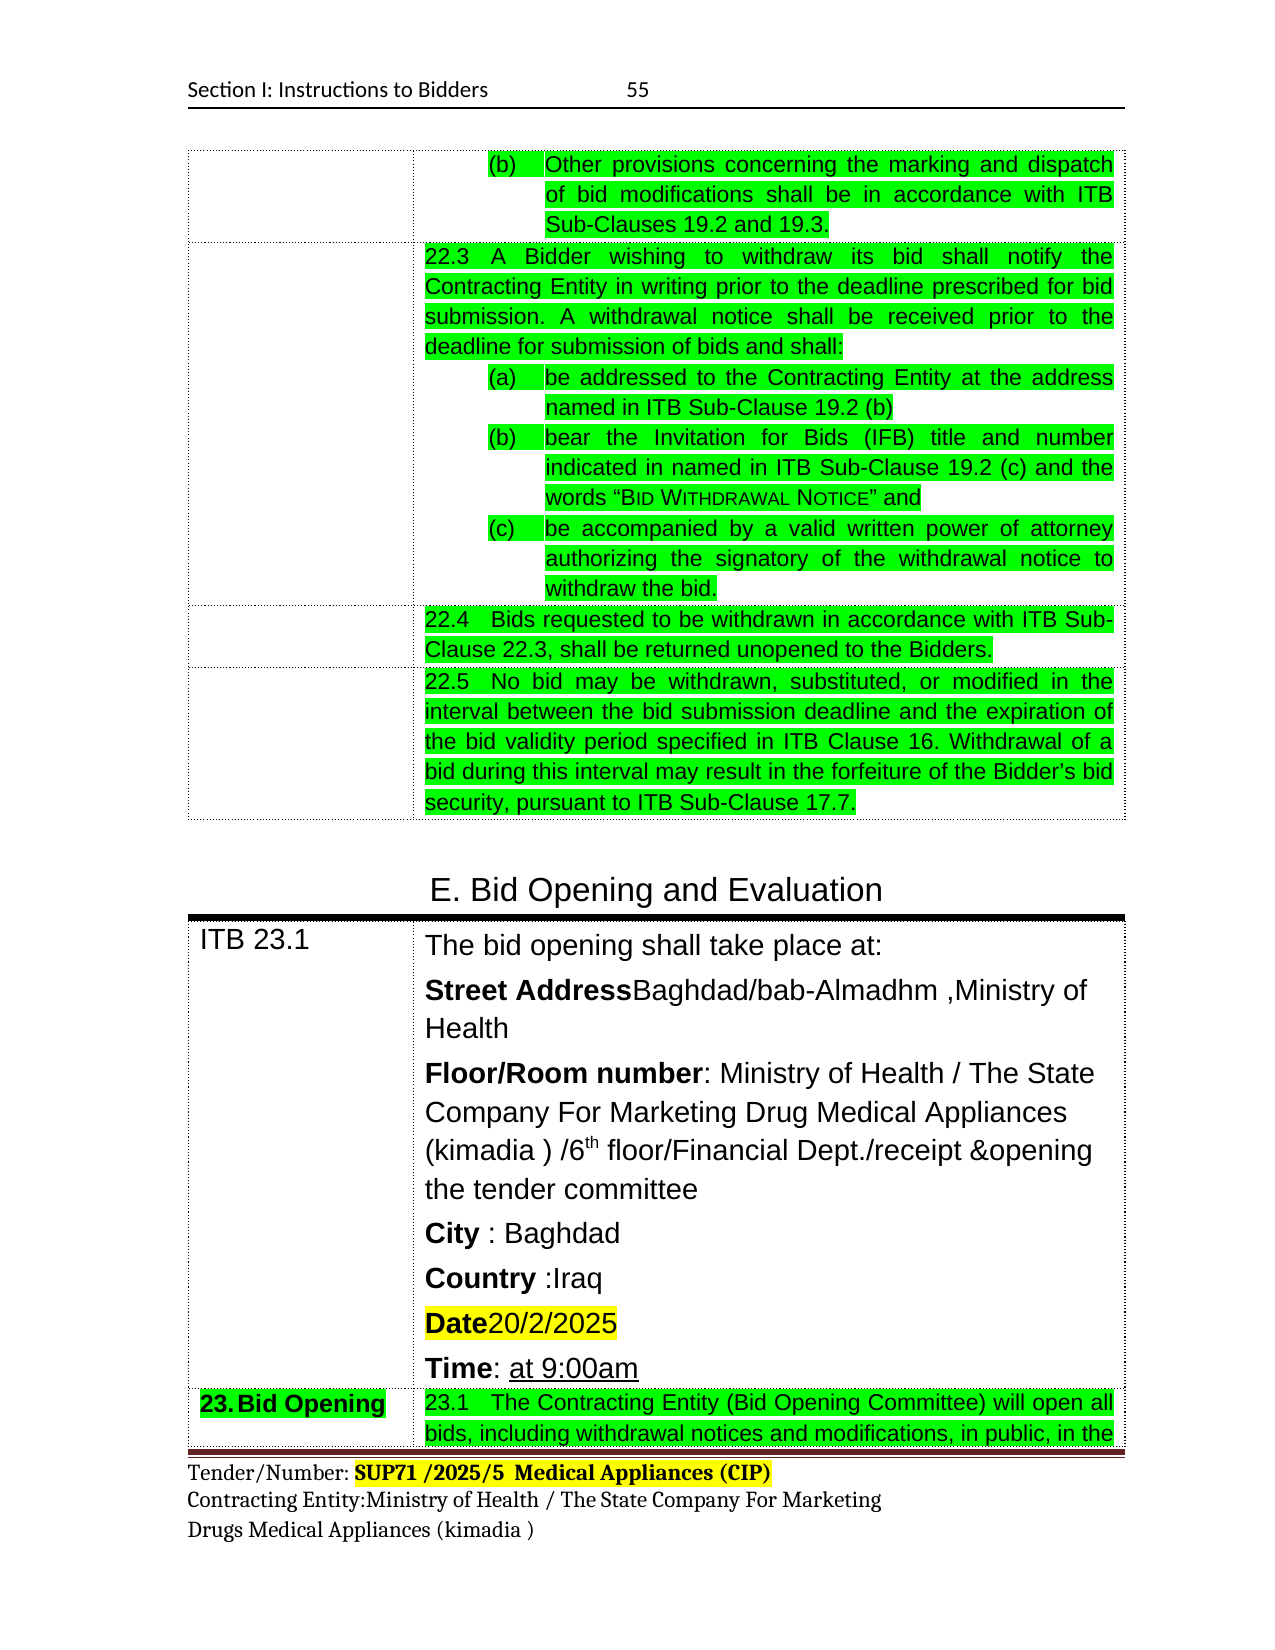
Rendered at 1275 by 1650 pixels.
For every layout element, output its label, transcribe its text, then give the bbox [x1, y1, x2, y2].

table_cell [188, 667, 413, 819]
table_cell 22.4 Bids requested to be withdrawn in accordance with ITB Sub-Clause 22.3, shall be returned unopened to the Bidders. [413, 605, 1125, 667]
text E. Bid Opening and Evaluation [187, 870, 1125, 921]
table_cell 22.5 No bid may be withdrawn, substituted, or modified in the interval between the bid submission deadline and the expiration of the bid validity period specified in ITB Clause 16. Withdrawal of a bid during this interval may result in the forfeiture of the Bidder’s bid security, pursuant to ITB Sub-Clause 17.7. [413, 667, 1125, 819]
table_header ITB 23.1 [188, 921, 413, 1388]
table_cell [413, 1388, 1125, 1446]
table_header The bid opening shall take place at: Street AddressBaghdad/bab-Almadhm ,Ministry of Health Floor/Room number: Ministry of Health / The State Company For Marketing Drug Medical Appliances (kimadia ) /6th floor/Financial Dept./receipt &opening the tender committee City : Baghdad Country :Iraq Date20/2/2025 Time: at 9:00am [413, 921, 1125, 1388]
table_cell 23. Bid Opening [188, 1388, 413, 1446]
table_cell [188, 150, 413, 242]
table_cell 22.3 A Bidder wishing to withdraw its bid shall notify the Contracting Entity in writing prior to the deadline prescribed for bid submission. A withdrawal notice shall be received prior to the deadline for submission of bids and shall: (a) be addressed to the Contracting Entity at the address named in ITB Sub-Clause 19.2 (b) (b) bear the Invitation for Bids (IFB) title and number indicated in named in ITB Sub-Clause 19.2 (c) and the words “Bid Withdrawal Notice” and (c) be accompanied by a valid written power of attorney authorizing the signatory of the withdrawal notice to withdraw the bid. [413, 242, 1125, 605]
table_cell [188, 242, 413, 605]
table_cell [188, 605, 413, 667]
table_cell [413, 150, 1125, 242]
